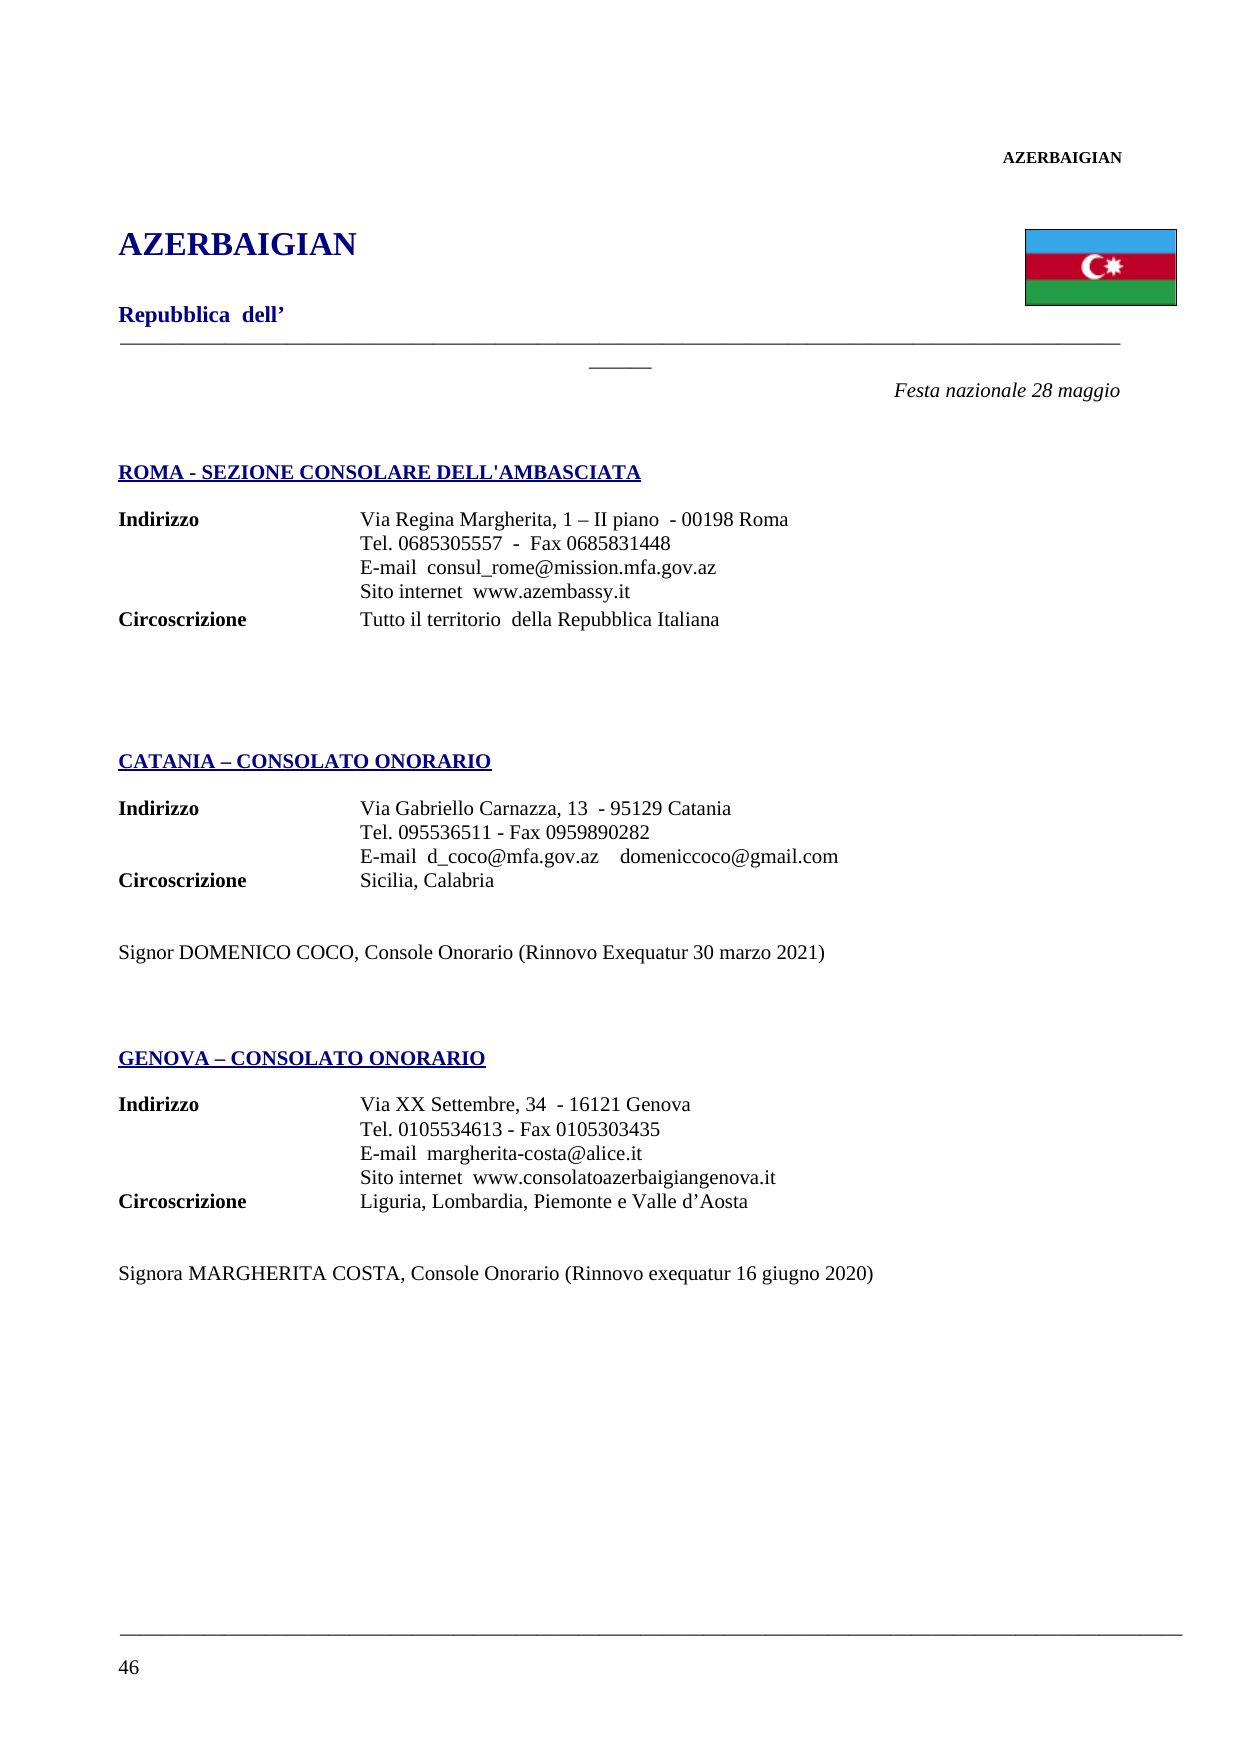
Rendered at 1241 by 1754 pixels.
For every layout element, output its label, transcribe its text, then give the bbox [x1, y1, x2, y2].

text Signor DOMENICO COCO, Console Onorario (Rinnovo Exequatur 30 marzo 2021) [118, 940, 1122, 964]
text E-mail consul_rome@mission.mfa.gov.az [118, 555, 1122, 579]
picture [1026, 230, 1176, 305]
text Indirizzo Via Regina Margherita, 1 – II piano - 00198 Roma [118, 507, 1122, 531]
text Signora MARGHERITA COSTA, Console Onorario (Rinnovo exequatur 16 giugno 2020) [118, 1261, 1122, 1285]
text AZERBAIGIAN [118, 224, 1122, 263]
text Indirizzo Via Gabriello Carnazza, 13 - 95129 Catania [118, 796, 1122, 820]
text GENOVA – CONSOLATO ONORARIO [118, 1045, 1122, 1069]
text ROMA - SEZIONE CONSOLARE DELL'AMBASCIATA [118, 459, 1122, 484]
text Festa nazionale 28 maggio [118, 378, 1122, 402]
text CATANIA – CONSOLATO ONORARIO [118, 749, 1122, 773]
text Repubblica dell’ [118, 301, 1122, 327]
text Sito internet www.azembassy.it [118, 579, 1122, 603]
text Tel. 095536511 - Fax 0959890282 [118, 820, 1122, 844]
text Circoscrizione Sicilia, Calabria [118, 868, 1122, 892]
text Circoscrizione Tutto il territorio della Repubblica Italiana [118, 607, 1122, 631]
text E-mail d_coco@mfa.gov.az domeniccoco@gmail.com [118, 844, 1122, 868]
text Tel. 0105534613 - Fax 0105303435 [118, 1116, 1122, 1141]
text Sito internet www.consolatoazerbaigiangenova.it [118, 1164, 1122, 1189]
text ——————————————————————————————————————————————————— [118, 330, 1122, 378]
text E-mail margherita-costa@alice.it [118, 1141, 1122, 1164]
text Indirizzo Via XX Settembre, 34 - 16121 Genova [118, 1092, 1122, 1116]
text AzerbaiGIan [118, 148, 1122, 167]
text Circoscrizione Liguria, Lombardia, Piemonte e Valle d’Aosta [118, 1189, 1122, 1213]
text Tel. 0685305557 - Fax 0685831448 [118, 531, 1122, 555]
